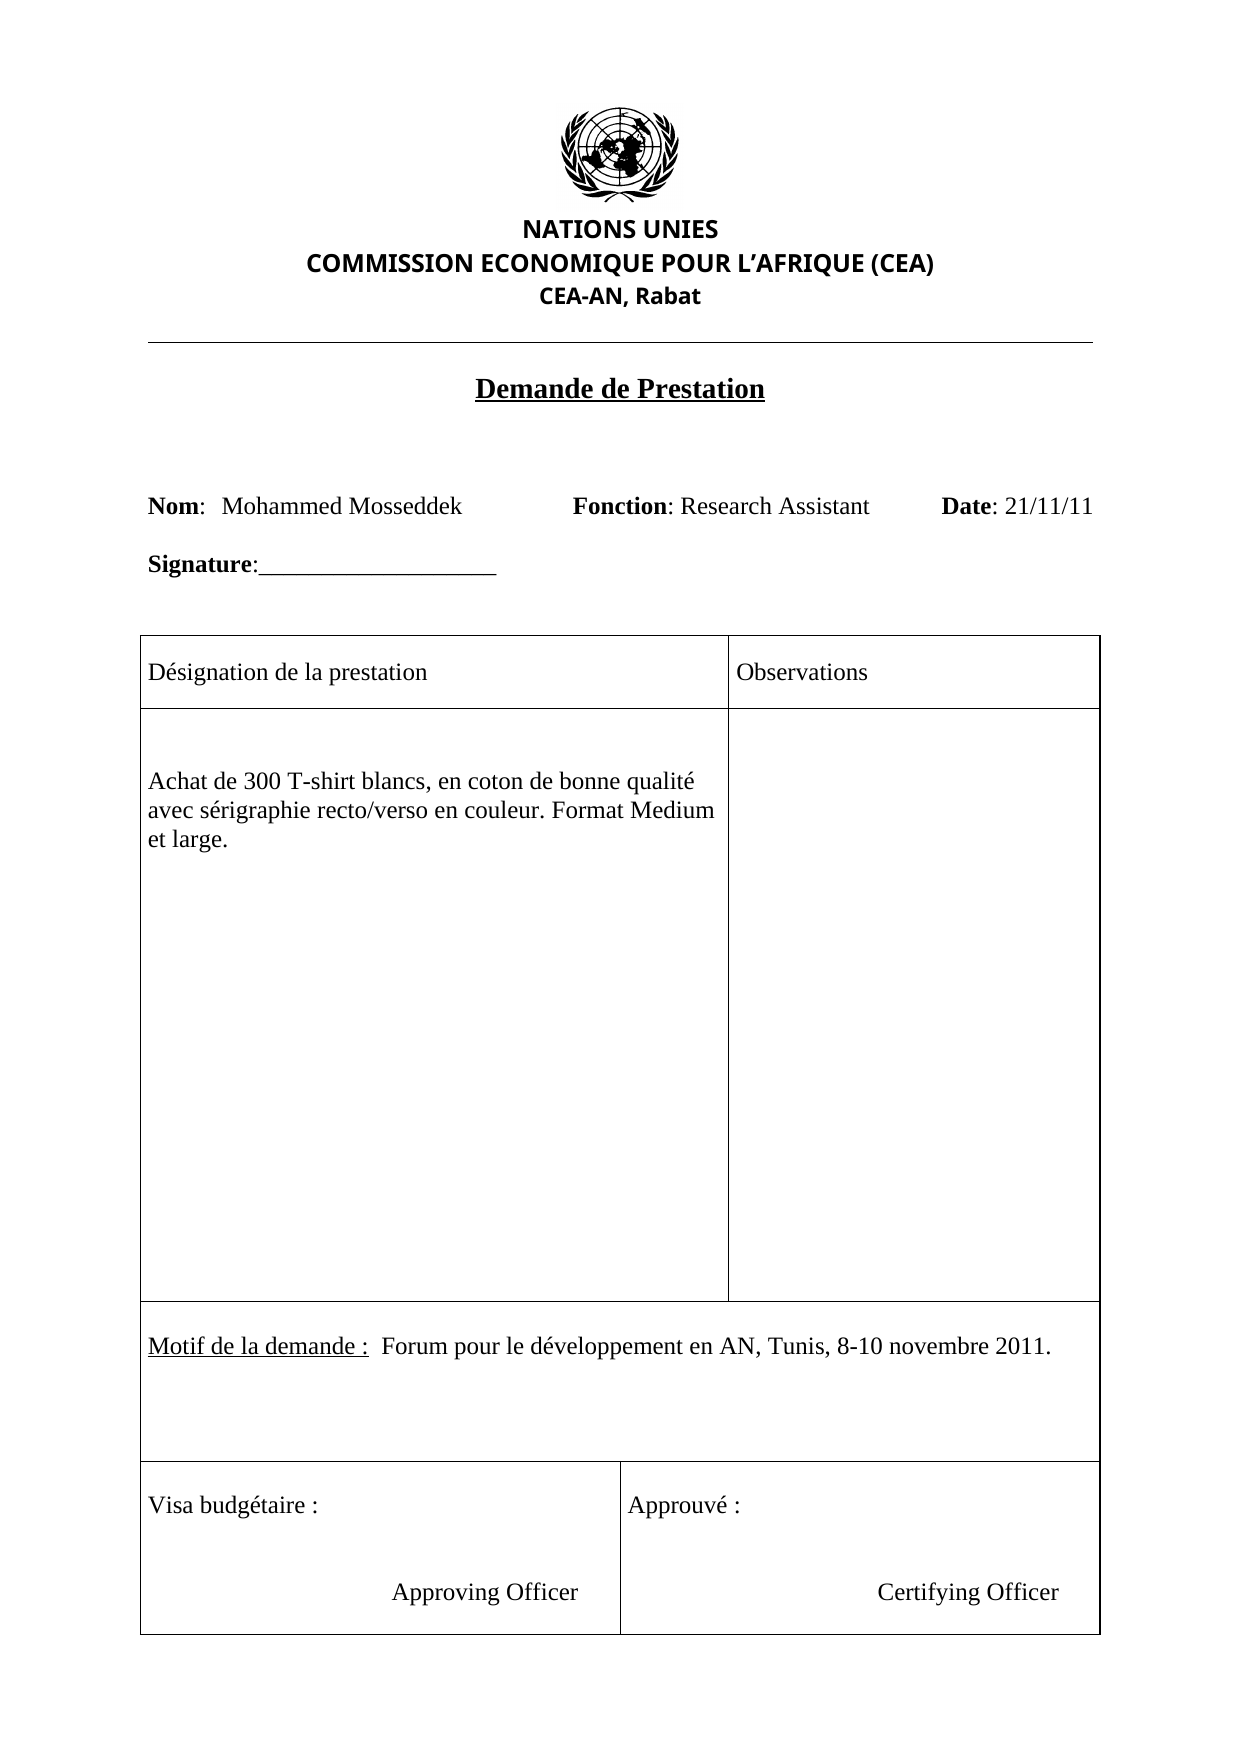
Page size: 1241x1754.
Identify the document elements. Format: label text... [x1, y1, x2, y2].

subtitle Demande de Prestation [148, 371, 1093, 405]
table_cell Motif de la demande : Forum pour le développement en AN, Tunis, 8-10 novembre 2011. [141, 1302, 1099, 1461]
table_header Observations [729, 636, 1099, 708]
subtitle CEA-AN, Rabat [148, 279, 1093, 311]
table_cell Approuvé : Certifying Officer [621, 1462, 1099, 1634]
text Signature:___________________ [148, 549, 1093, 577]
table_cell Visa budgétaire : Approving Officer [141, 1462, 620, 1634]
table_header Désignation de la prestation [141, 636, 728, 708]
subtitle NATIONS UNIES [148, 211, 1093, 246]
table_cell Achat de 300 T-shirt blancs, en coton de bonne qualité avec sérigraphie recto/verso en couleur. Format Medium et large. [141, 709, 728, 1301]
text COMMISSION ECONOMIQUE POUR L’AFRIQUE (CEA) [148, 246, 1093, 279]
picture [556, 103, 685, 212]
text Nom: Mohammed Mosseddek Fonction: Research Assistant Date: 21/11/11 [148, 491, 1104, 520]
table_cell [729, 709, 1099, 1301]
